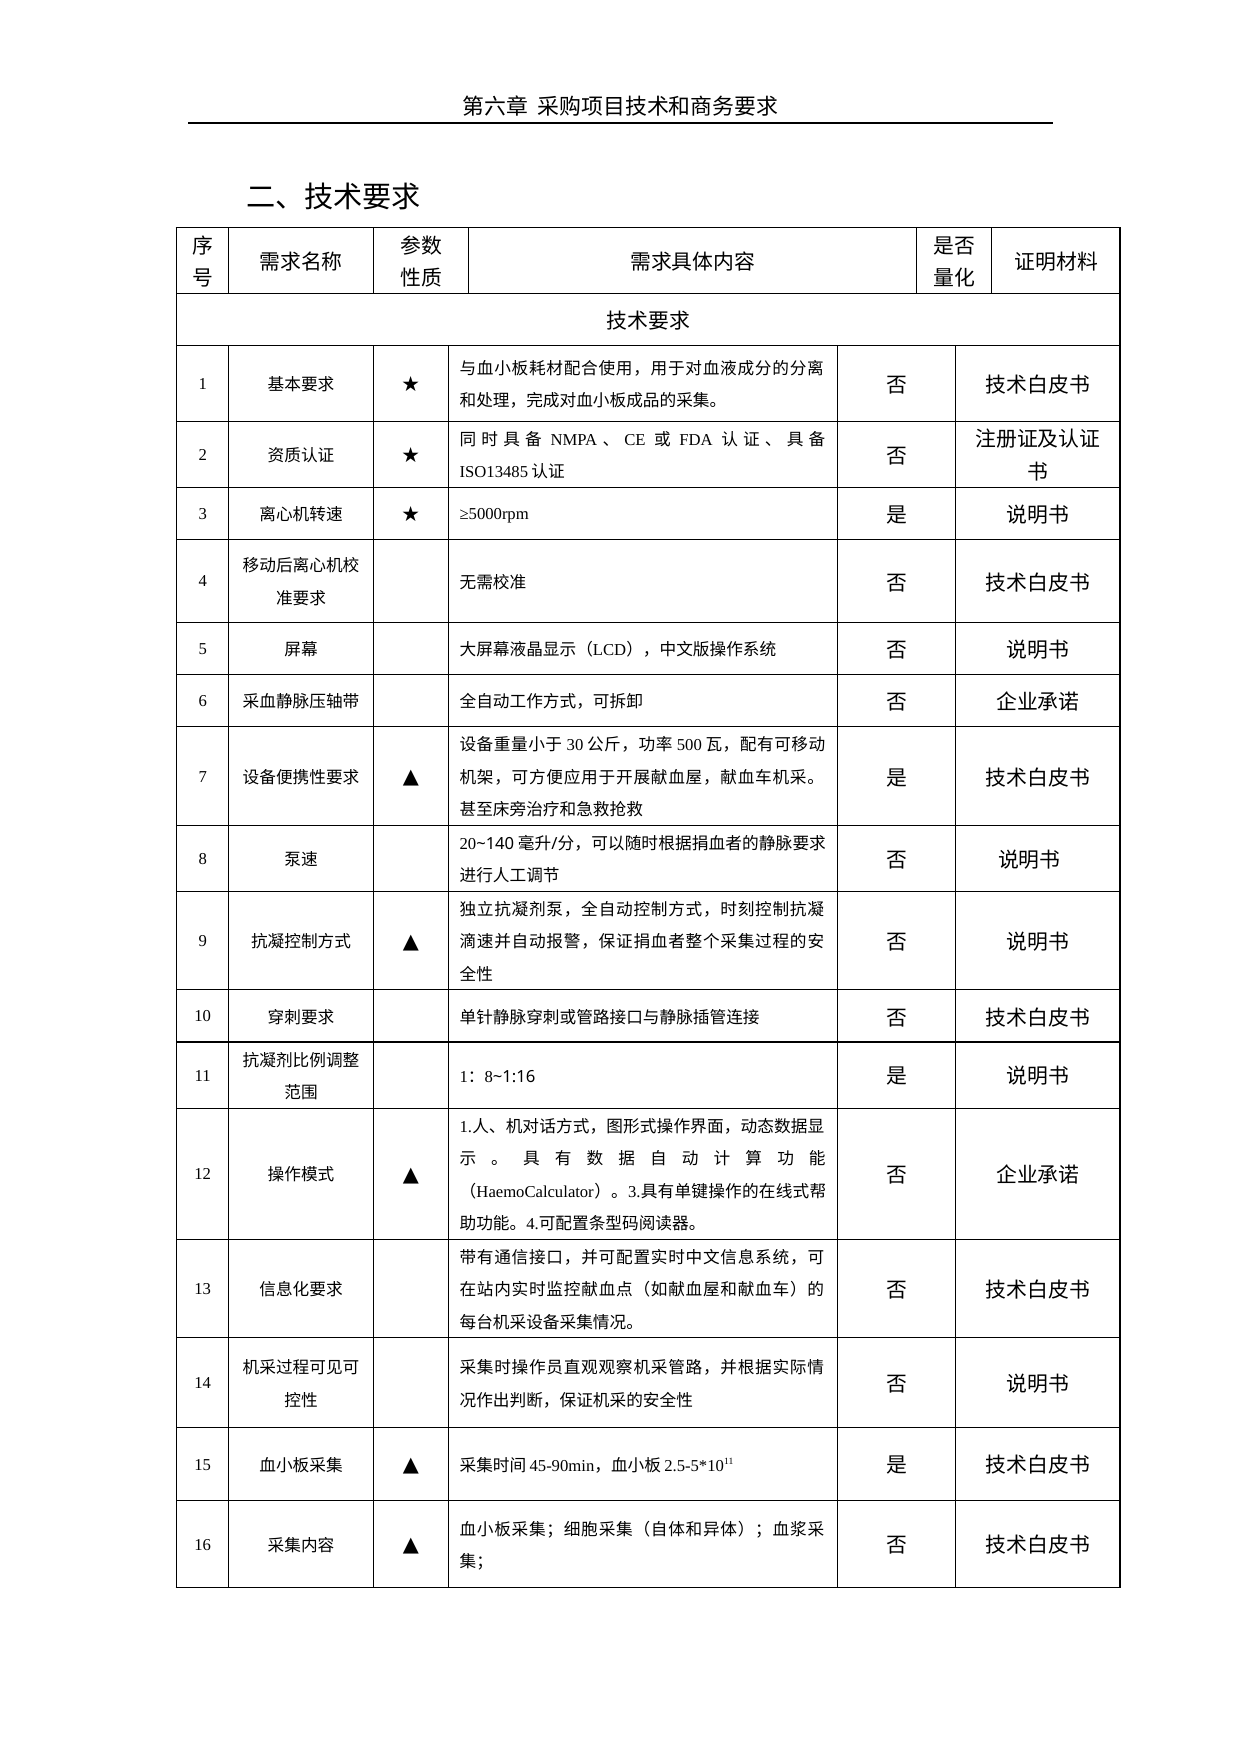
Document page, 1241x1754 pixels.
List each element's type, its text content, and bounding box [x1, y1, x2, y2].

table_cell [374, 1338, 448, 1427]
table_cell 企业承诺 [956, 1109, 1119, 1238]
table_cell 大屏幕液晶显示（LCD），中文版操作系统 [449, 623, 837, 674]
table_cell 注册证及认证书 [956, 422, 1119, 487]
table_cell 说明书 [956, 892, 1119, 989]
table_cell 否 [838, 892, 955, 989]
table_cell ▲ [374, 1501, 448, 1587]
table_cell 否 [838, 623, 955, 674]
table_cell 14 [177, 1338, 228, 1427]
table_cell 同时具备NMPA、CE或FDA认证、具备ISO13485认证 [449, 422, 837, 487]
table_cell 离心机转速 [229, 488, 373, 539]
table_header 是否 量化 [917, 228, 991, 293]
table_header 需求名称 [229, 228, 373, 293]
table_cell 穿刺要求 [229, 990, 373, 1041]
table_cell 否 [838, 675, 955, 726]
table_cell 技术白皮书 [956, 990, 1119, 1041]
table_cell 操作模式 [229, 1109, 373, 1238]
table_cell 企业承诺 [956, 675, 1119, 726]
table_cell 1.人、机对话方式，图形式操作界面，动态数据显示。具有数据自动计算功能（HaemoCalculator）。3.具有单键操作的在线式帮助功能。4.可配置条型码阅读器。 [449, 1109, 837, 1238]
table_cell [374, 826, 448, 891]
table_cell 是 [838, 727, 955, 825]
table_cell 说明书 [956, 826, 1119, 891]
table_cell 血小板采集 [229, 1428, 373, 1500]
table_cell 采血静脉压轴带 [229, 675, 373, 726]
table_cell ★ [374, 346, 448, 421]
table_header 需求具体内容 [469, 228, 916, 293]
table_cell 与血小板耗材配合使用，用于对血液成分的分离和处理，完成对血小板成品的采集。 [449, 346, 837, 421]
table_cell 否 [838, 540, 955, 622]
table_cell [374, 1240, 448, 1337]
table_cell 是 [838, 1043, 955, 1107]
table_cell 11 [177, 1043, 228, 1107]
table_cell ≥5000rpm [449, 488, 837, 539]
table_cell 技术白皮书 [956, 1428, 1119, 1500]
table_cell [374, 1043, 448, 1107]
table_cell [374, 540, 448, 622]
table_cell 抗凝剂比例调整范围 [229, 1043, 373, 1107]
table_cell 技术白皮书 [956, 727, 1119, 825]
table_cell 说明书 [956, 488, 1119, 539]
table_cell 是 [838, 1428, 955, 1500]
table_cell 12 [177, 1109, 228, 1238]
table_cell 否 [838, 1338, 955, 1427]
table_cell 单针静脉穿刺或管路接口与静脉插管连接 [449, 990, 837, 1041]
table_header 参数 性质 [374, 228, 468, 293]
table_cell 采集内容 [229, 1501, 373, 1587]
table_cell 技术要求 [177, 294, 1119, 345]
table_cell ▲ [374, 1109, 448, 1238]
table_cell 否 [838, 422, 955, 487]
table_cell 否 [838, 1109, 955, 1238]
table_cell 技术白皮书 [956, 1501, 1119, 1587]
table_cell 无需校准 [449, 540, 837, 622]
table_cell ★ [374, 488, 448, 539]
table_cell 否 [838, 1240, 955, 1337]
table_cell 说明书 [956, 623, 1119, 674]
table_cell [374, 623, 448, 674]
table_cell ▲ [374, 892, 448, 989]
table_cell 采集时间45-90min，血小板2.5-5*1011 [449, 1428, 837, 1500]
table_cell 全自动工作方式，可拆卸 [449, 675, 837, 726]
table_cell 20~140毫升/分，可以随时根据捐血者的静脉要求进行人工调节 [449, 826, 837, 891]
table_cell 设备便携性要求 [229, 727, 373, 825]
table_cell 7 [177, 727, 228, 825]
table_cell 3 [177, 488, 228, 539]
table_cell 技术白皮书 [956, 1240, 1119, 1337]
table_cell 10 [177, 990, 228, 1041]
table_cell 机采过程可见可控性 [229, 1338, 373, 1427]
table_cell 是 [838, 488, 955, 539]
table_header 序号 [177, 228, 228, 293]
table_cell 1：8~1:16 [449, 1043, 837, 1107]
table_cell 13 [177, 1240, 228, 1337]
table_cell 5 [177, 623, 228, 674]
table_cell 抗凝控制方式 [229, 892, 373, 989]
table_cell 否 [838, 826, 955, 891]
table_cell 独立抗凝剂泵，全自动控制方式，时刻控制抗凝滴速并自动报警，保证捐血者整个采集过程的安全性 [449, 892, 837, 989]
table_cell 资质认证 [229, 422, 373, 487]
table_cell [374, 675, 448, 726]
table_cell 4 [177, 540, 228, 622]
table_cell 基本要求 [229, 346, 373, 421]
table_cell 15 [177, 1428, 228, 1500]
table_cell 说明书 [956, 1338, 1119, 1427]
table_cell 1 [177, 346, 228, 421]
table_cell 2 [177, 422, 228, 487]
table_cell 血小板采集；细胞采集（自体和异体）；血浆采集； [449, 1501, 837, 1587]
table_cell 技术白皮书 [956, 346, 1119, 421]
table_cell ★ [374, 422, 448, 487]
table_cell 说明书 [956, 1043, 1119, 1107]
table_cell 8 [177, 826, 228, 891]
table_cell 泵速 [229, 826, 373, 891]
table_cell 否 [838, 990, 955, 1041]
table_cell 设备重量小于30公斤，功率500瓦，配有可移动机架，可方便应用于开展献血屋，献血车机采。甚至床旁治疗和急救抢救 [449, 727, 837, 825]
table_cell 信息化要求 [229, 1240, 373, 1337]
table_cell ▲ [374, 727, 448, 825]
table_cell 6 [177, 675, 228, 726]
table_cell 技术白皮书 [956, 540, 1119, 622]
table_cell 9 [177, 892, 228, 989]
table_cell 采集时操作员直观观察机采管路，并根据实际情况作出判断，保证机采的安全性 [449, 1338, 837, 1427]
table_cell 屏幕 [229, 623, 373, 674]
table_cell 16 [177, 1501, 228, 1587]
table_cell 移动后离心机校准要求 [229, 540, 373, 622]
table_cell 带有通信接口，并可配置实时中文信息系统，可在站内实时监控献血点（如献血屋和献血车）的每台机采设备采集情况。 [449, 1240, 837, 1337]
table_cell 否 [838, 1501, 955, 1587]
table_cell 否 [838, 346, 955, 421]
table_cell ▲ [374, 1428, 448, 1500]
table_cell [374, 990, 448, 1041]
subtitle 技术要求 [187, 162, 1053, 227]
table_header 证明材料 [992, 228, 1119, 293]
